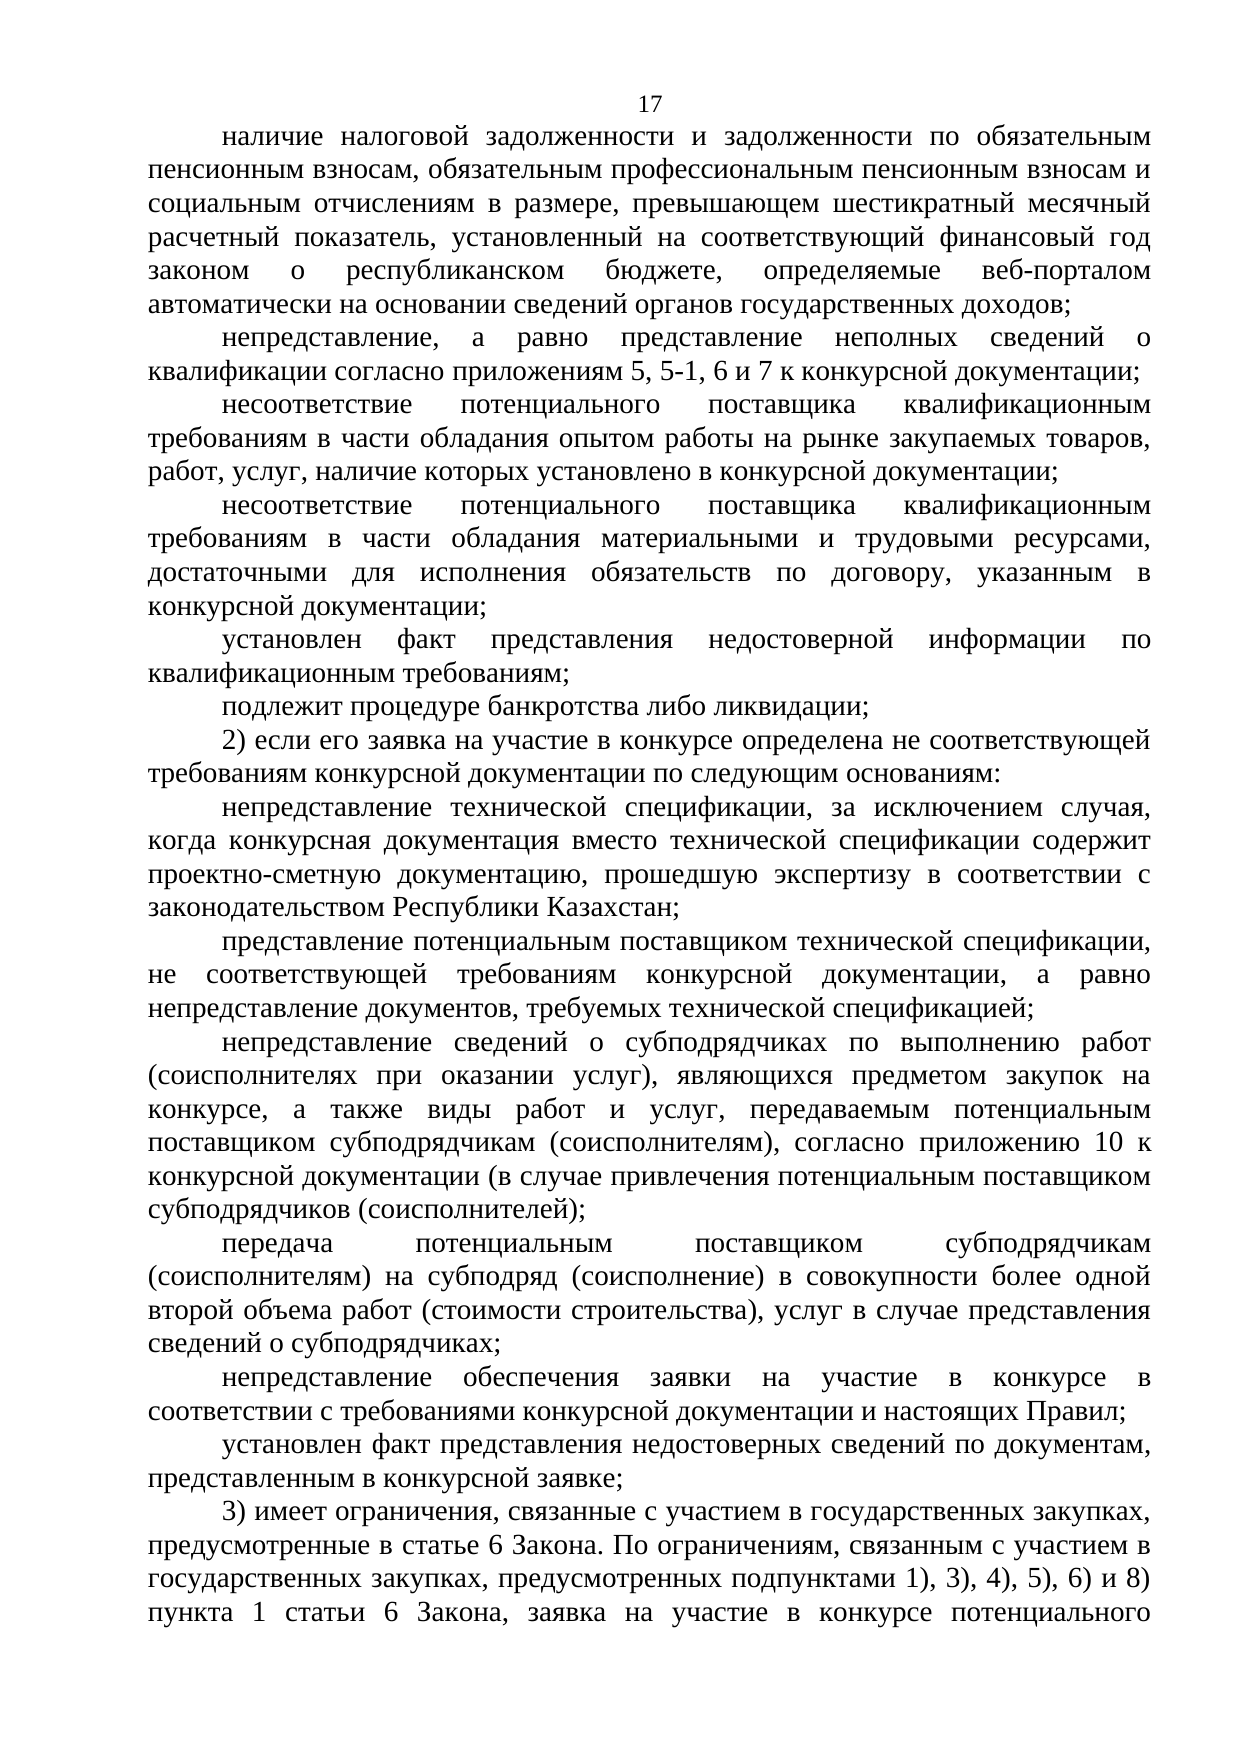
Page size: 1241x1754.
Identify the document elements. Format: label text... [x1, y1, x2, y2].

text установлен факт представления недостоверных сведений по документам, представленным в конкурсной заявке; [148, 1426, 1152, 1493]
text непредставление сведений о субподрядчиках по выполнению работ (соисполнителях при оказании услуг), являющихся предметом закупок на конкурсе, а также виды работ и услуг, передаваемым потенциальным поставщиком субподрядчикам (соисполнителям), согласно приложению 10 к конкурсной документации (в случае привлечения потенциальным поставщиком субподрядчиков (соисполнителей); [148, 1024, 1152, 1225]
text наличие налоговой задолженности и задолженности по обязательным пенсионным взносам, обязательным профессиональным пенсионным взносам и социальным отчислениям в размере, превышающем шестикратный месячный расчетный показатель, установленный на соответствующий финансовый год законом о республиканском бюджете, определяемые веб-порталом автоматически на основании сведений органов государственных доходов; [148, 118, 1152, 319]
text непредставление, а равно представление неполных сведений о квалификации согласно приложениям 5, 5-1, 6 и 7 к конкурсной документации; [148, 319, 1152, 386]
text несоответствие потенциального поставщика квалификационным требованиям в части обладания материальными и трудовыми ресурсами, достаточными для исполнения обязательств по договору, указанным в конкурсной документации; [148, 487, 1152, 621]
text 2) если его заявка на участие в конкурсе определена не соответствующей требованиям конкурсной документации по следующим основаниям: [148, 722, 1152, 789]
text непредставление технической спецификации, за исключением случая, когда конкурсная документация вместо технической спецификации содержит проектно-сметную документацию, прошедшую экспертизу в соответствии с законодательством Республики Казахстан; [148, 789, 1152, 923]
text непредставление обеспечения заявки на участие в конкурсе в соответствии с требованиями конкурсной документации и настоящих Правил; [148, 1359, 1152, 1426]
text подлежит процедуре банкротства либо ликвидации; [148, 688, 1152, 722]
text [148, 1493, 1152, 1627]
text передача потенциальным поставщиком субподрядчикам (соисполнителям) на субподряд (соисполнение) в совокупности более одной второй объема работ (стоимости строительства), услуг в случае представления сведений о субподрядчиках; [148, 1225, 1152, 1359]
text несоответствие потенциального поставщика квалификационным требованиям в части обладания опытом работы на рынке закупаемых товаров, работ, услуг, наличие которых установлено в конкурсной документации; [148, 386, 1152, 487]
text представление потенциальным поставщиком технической спецификации, не соответствующей требованиям конкурсной документации, а равно непредставление документов, требуемых технической спецификацией; [148, 923, 1152, 1024]
text установлен факт представления недостоверной информации по квалификационным требованиям; [148, 621, 1152, 688]
